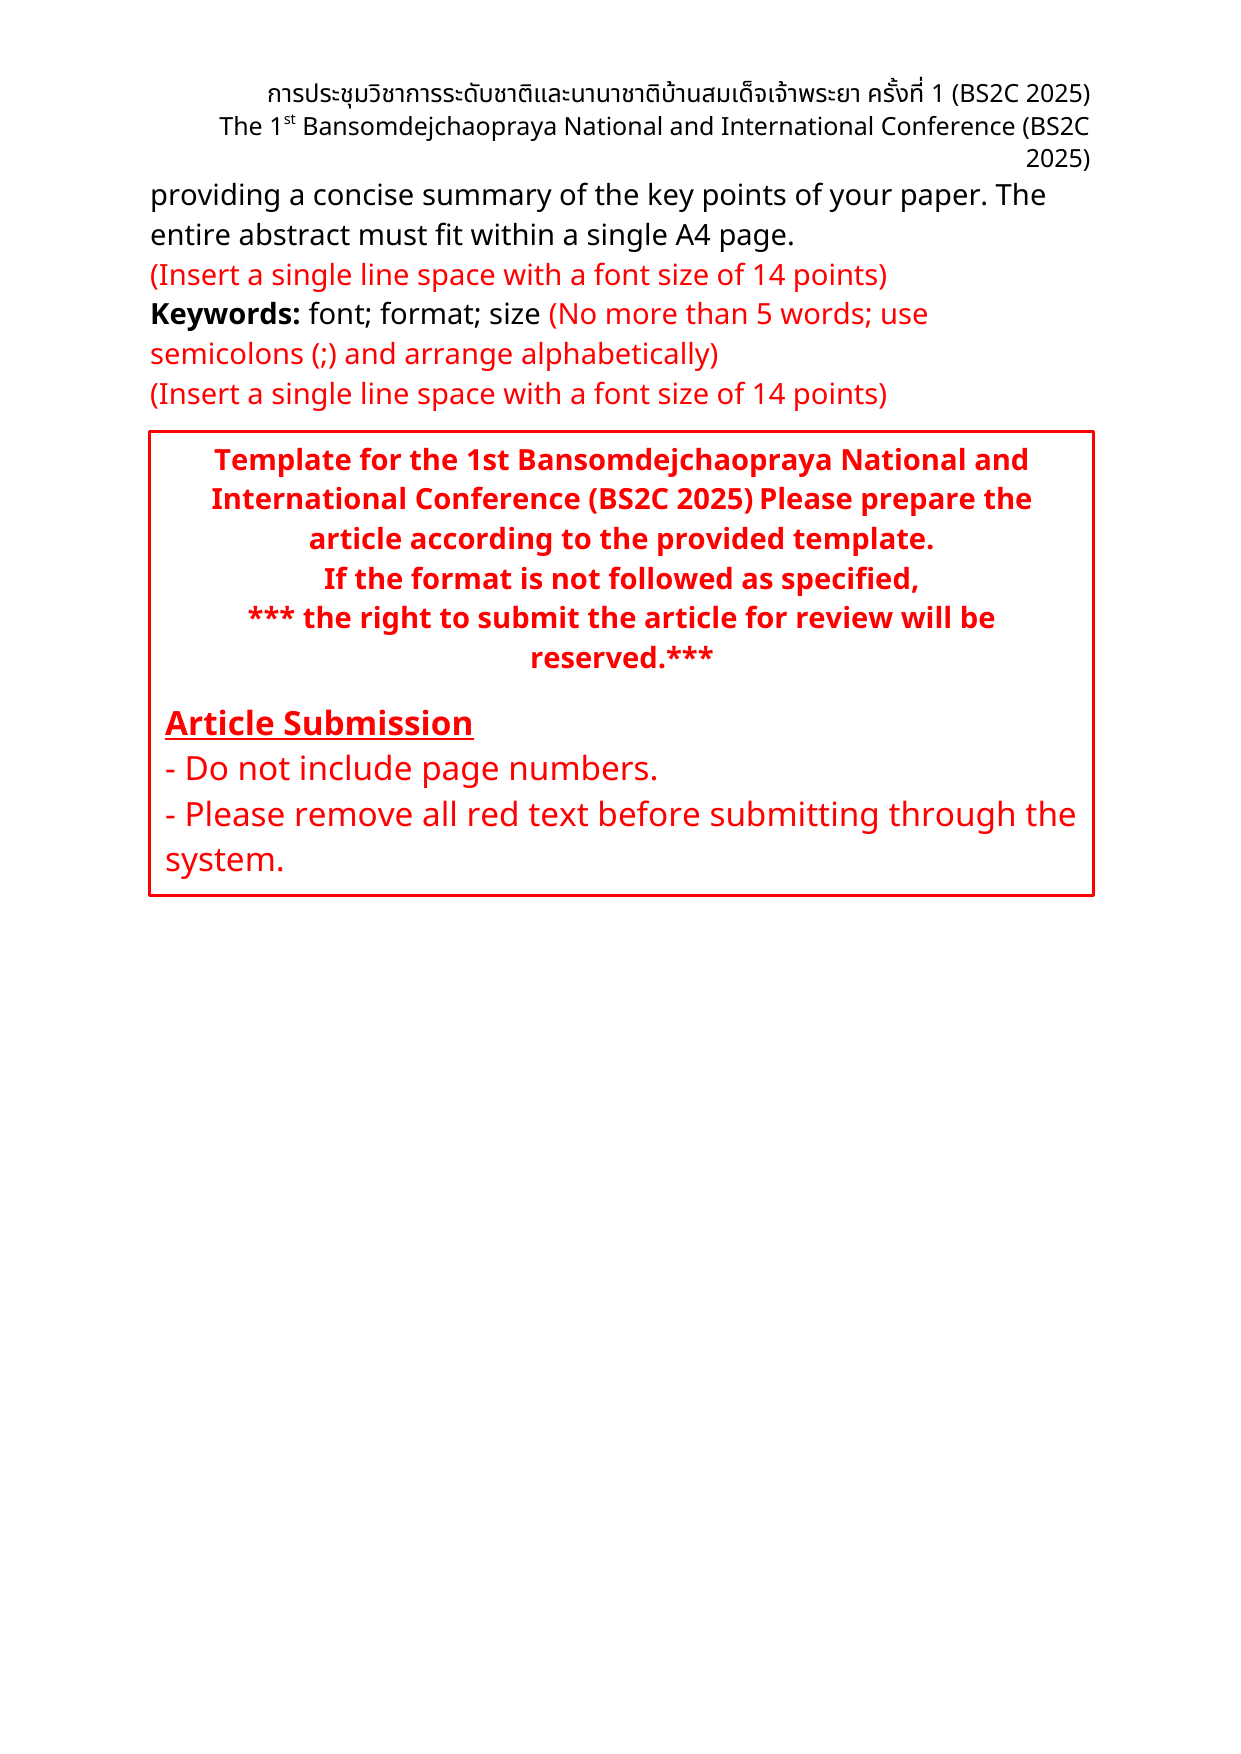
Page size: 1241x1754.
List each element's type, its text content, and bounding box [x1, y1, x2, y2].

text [150, 174, 1090, 254]
text (Insert a single line space with a font size of 14 points) [150, 373, 1090, 413]
text Keywords: font; format; size (No more than 5 words; use semicolons (;) and arrange alphabetically) [150, 293, 1090, 373]
text (Insert a single line space with a font size of 14 points) [150, 254, 1090, 293]
